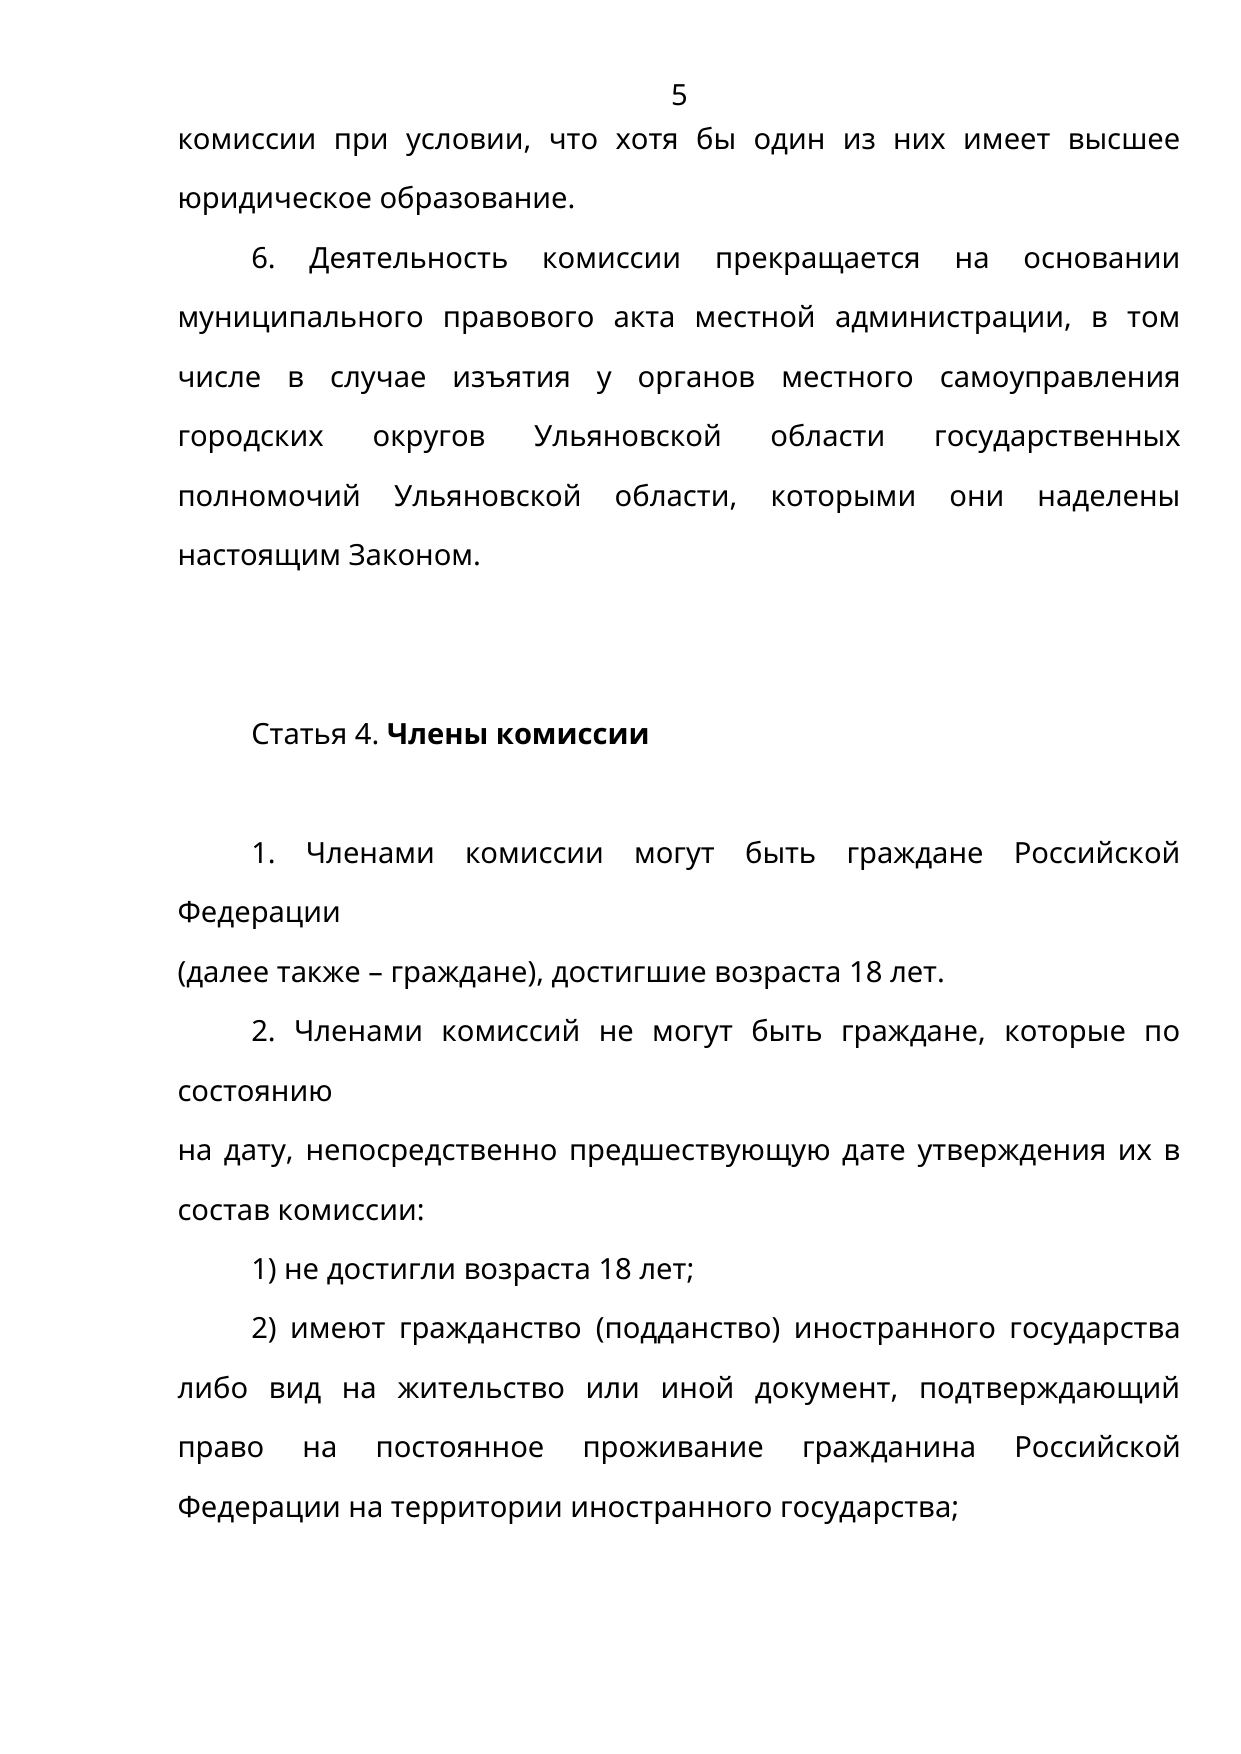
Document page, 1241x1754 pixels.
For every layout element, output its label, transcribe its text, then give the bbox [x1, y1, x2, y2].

text 2. Членами комиссий не могут быть граждане, которые по состоянию на дату, непосредственно предшествующую дате утверждения их в состав комиссии: [177, 1010, 1181, 1228]
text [177, 118, 1181, 217]
text Статья 4. Члены комиссии [177, 713, 1181, 753]
text 1) не достигли возраста 18 лет; [177, 1248, 1181, 1288]
text 1. Членами комиссии могут быть граждане Российской Федерации (далее также – граждане), достигшие возраста 18 лет. [177, 832, 1181, 991]
text 6. Деятельность комиссии прекращается на основании муниципального правового акта местной администрации, в том числе в случае изъятия у органов местного самоуправления городских округов Ульяновской области государственных полномочий Ульяновской области, которыми они наделены настоящим Законом. [177, 237, 1181, 574]
text 2) имеют гражданство (подданство) иностранного государства либо вид на жительство или иной документ, подтверждающий право на постоянное проживание гражданина Российской Федерации на территории иностранного государства; [177, 1308, 1181, 1526]
